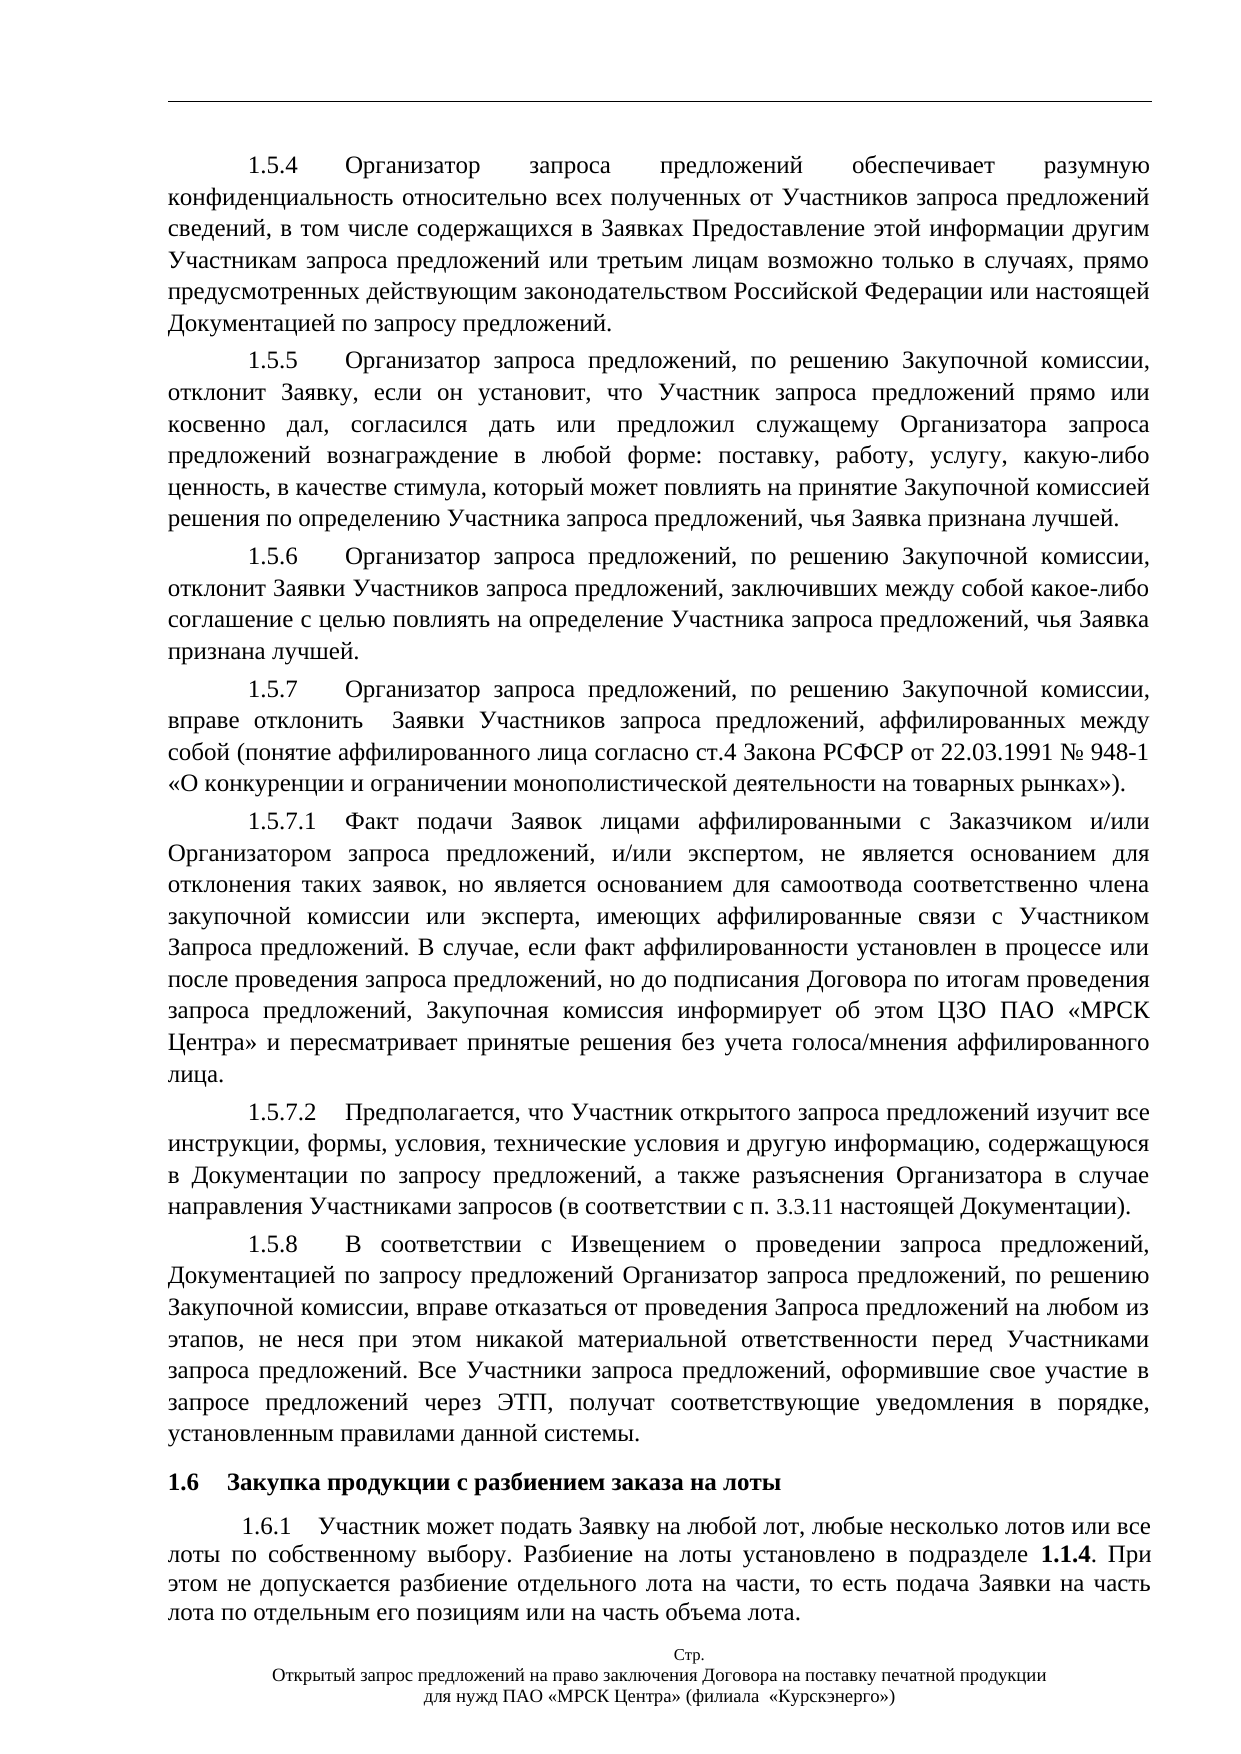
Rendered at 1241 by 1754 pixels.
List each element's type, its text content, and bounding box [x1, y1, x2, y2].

list Организатор запроса предложений обеспечивает разумную конфиденциальность относительно всех полученных от Участников запроса предложений сведений, в том числе содержащихся в Заявках Предоставление этой информации другим Участникам запроса предложений или третьим лицам возможно только в случаях, прямо предусмотренных действующим законодательством Российской Федерации или настоящей Документацией по запросу предложений. [168, 150, 1150, 337]
list Факт подачи Заявок лицами аффилированными с Заказчиком и/или Организатором запроса предложений, и/или экспертом, не является основанием для отклонения таких заявок, но является основанием для самоотвода соответственно члена закупочной комиссии или эксперта, имеющих аффилированные связи с Участником Запроса предложений. В случае, если факт аффилированности установлен в процессе или после проведения запроса предложений, но до подписания Договора по итогам проведения запроса предложений, Закупочная комиссия информирует об этом ЦЗО ПАО «МРСК Центра» и пересматривает принятые решения без учета голоса/мнения аффилированного лица. [168, 806, 1150, 1087]
subtitle Участник может подать Заявку на любой лот, любые несколько лотов или все лоты по собственному выбору. Разбиение на лоты установлено в подразделе 1.1.4. При этом не допускается разбиение отдельного лота на части, то есть подача Заявки на часть лота по отдельным его позициям или на часть объема лота. [168, 1511, 1152, 1626]
list В соответствии с Извещением о проведении запроса предложений, Документацией по запросу предложений Организатор запроса предложений, по решению Закупочной комиссии, вправе отказаться от проведения Запроса предложений на любом из этапов, не неся при этом никакой материальной ответственности перед Участниками запроса предложений. Все Участники запроса предложений, оформившие свое участие в запросе предложений через ЭТП, получат соответствующие уведомления в порядке, установленным правилами данной системы. [168, 1229, 1150, 1447]
subtitle Закупка продукции с разбиением заказа на лоты [168, 1467, 1152, 1495]
list Организатор запроса предложений, по решению Закупочной комиссии, отклонит Заявку, если он установит, что Участник запроса предложений прямо или косвенно дал, согласился дать или предложил служащему Организатора запроса предложений вознаграждение в любой форме: поставку, работу, услугу, какую-либо ценность, в качестве стимула, который может повлиять на принятие Закупочной комиссией решения по определению Участника запроса предложений, чья Заявка признана лучшей. [168, 346, 1150, 532]
list Предполагается, что Участник открытого запроса предложений изучит все инструкции, формы, условия, технические условия и другую информацию, содержащуюся в Документации по запросу предложений, а также разъяснения Организатора в случае направления Участниками запросов (в соответствии с п. 3.3.11 настоящей Документации). [168, 1097, 1150, 1220]
list Организатор запроса предложений, по решению Закупочной комиссии, вправе отклонить Заявки Участников запроса предложений, аффилированных между собой (понятие аффилированного лица согласно ст.4 Закона РСФСР от 22.03.1991 № 948-1 «О конкуренции и ограничении монополистической деятельности на товарных рынках»). [168, 674, 1150, 797]
list Организатор запроса предложений, по решению Закупочной комиссии, отклонит Заявки Участников запроса предложений, заключивших между собой какое-либо соглашение с целью повлиять на определение Участника запроса предложений, чья Заявка признана лучшей. [168, 541, 1150, 665]
